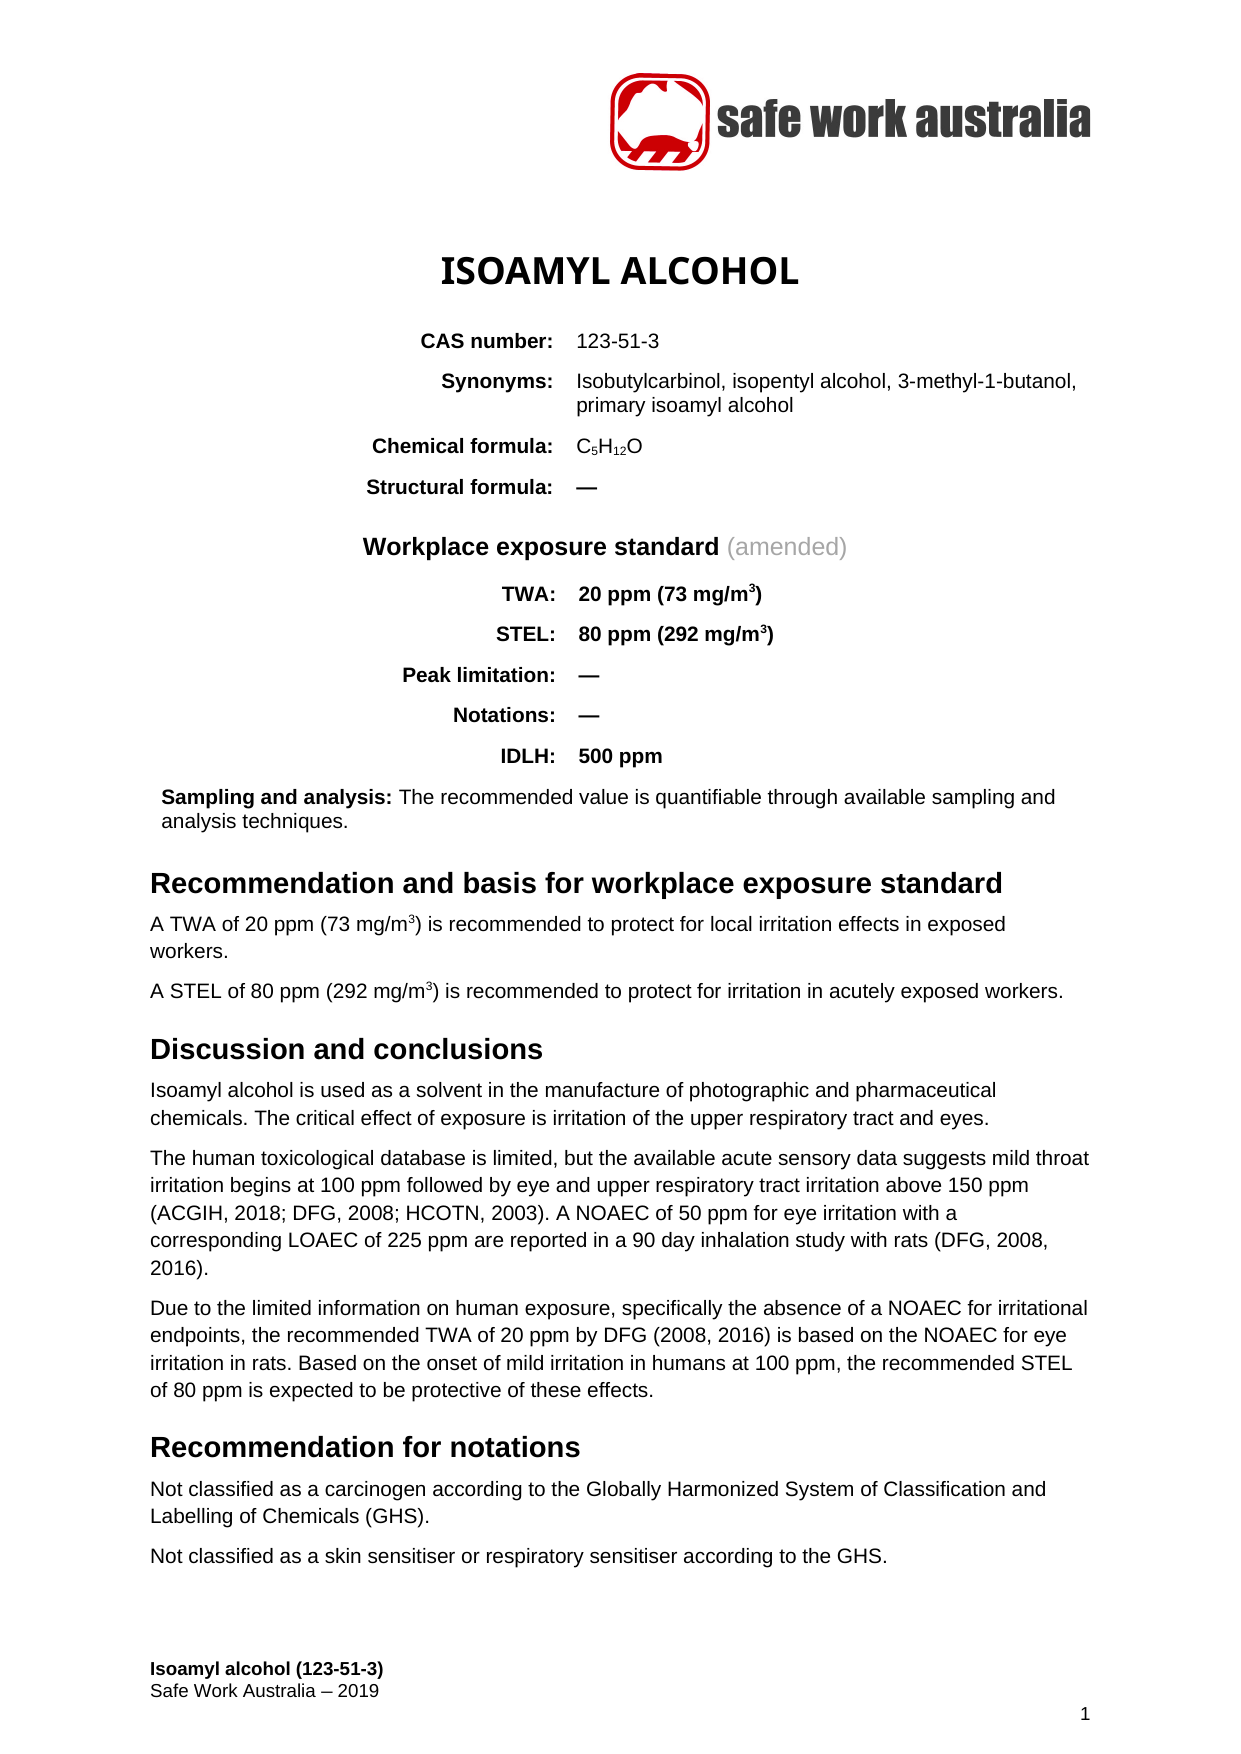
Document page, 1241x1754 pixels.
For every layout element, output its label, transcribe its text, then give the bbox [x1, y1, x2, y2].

table_cell STEL: [150, 614, 567, 654]
table_cell IDLH: [150, 736, 567, 776]
subtitle Recommendation and basis for workplace exposure standard [150, 866, 1090, 899]
table_cell — [567, 654, 1090, 695]
picture [607, 73, 1091, 171]
table_cell Synonyms: [150, 361, 565, 426]
subtitle Discussion and conclusions [150, 1032, 1090, 1065]
table_header TWA: [150, 573, 567, 614]
table_cell Chemical formula: [150, 426, 565, 466]
text A TWA of 20 ppm (73 mg/m3) is recommended to protect for local irritation effects in exposed workers. [150, 912, 1090, 963]
table_cell Notations: [150, 695, 567, 736]
table_header 20 ppm (73 mg/m3) [567, 573, 1090, 614]
table_cell Peak limitation: [150, 654, 567, 695]
text Isoamyl alcohol is used as a solvent in the manufacture of photographic and pharmaceutical chemicals. The critical effect of exposure is irritation of the upper respiratory tract and eyes. [150, 1078, 1090, 1129]
text The human toxicological database is limited, but the available acute sensory data suggests mild throat irritation begins at 100 ppm followed by eye and upper respiratory tract irritation above 150 ppm (ACGIH, 2018; DFG, 2008; HCOTN, 2003). A NOAEC of 50 ppm for eye irritation with a corresponding LOAEC of 225 ppm are reported in a 90 day inhalation study with rats (DFG, 2008, 2016). [150, 1145, 1090, 1279]
table_cell C5H12O [565, 426, 1090, 466]
table_cell — [567, 695, 1090, 736]
text Due to the limited information on human exposure, specifically the absence of a NOAEC for irritational endpoints, the recommended TWA of 20 ppm by DFG (2008, 2016) is based on the NOAEC for eye irritation in rats. Based on the onset of mild irritation in humans at 100 ppm, the recommended STEL of 80 ppm is expected to be protective of these effects. [150, 1295, 1090, 1402]
text Workplace exposure standard [150, 532, 1090, 561]
table_header CAS number: [150, 320, 565, 361]
table_header 123-51-3 [565, 320, 1090, 361]
text Not classified as a carcinogen according to the Globally Harmonized System of Classification and Labelling of Chemicals (GHS). [150, 1476, 1090, 1528]
subtitle Recommendation for notations [150, 1430, 1090, 1464]
table_cell 80 ppm (292 mg/m3) [567, 614, 1090, 654]
table_cell Sampling and analysis: [150, 776, 1090, 841]
table_cell — [565, 466, 1090, 507]
table_cell Structural formula: [150, 466, 565, 507]
text A STEL of 80 ppm (292 mg/m3) is recommended to protect for irritation in acutely exposed workers. [150, 979, 1090, 1003]
table_cell Isobutylcarbinol, isopentyl alcohol, 3-methyl-1-butanol, primary isoamyl alcohol [565, 361, 1090, 426]
table_cell 500 ppm [567, 736, 1090, 776]
text Not classified as a skin sensitiser or respiratory sensitiser according to the GHS. [150, 1544, 1090, 1568]
